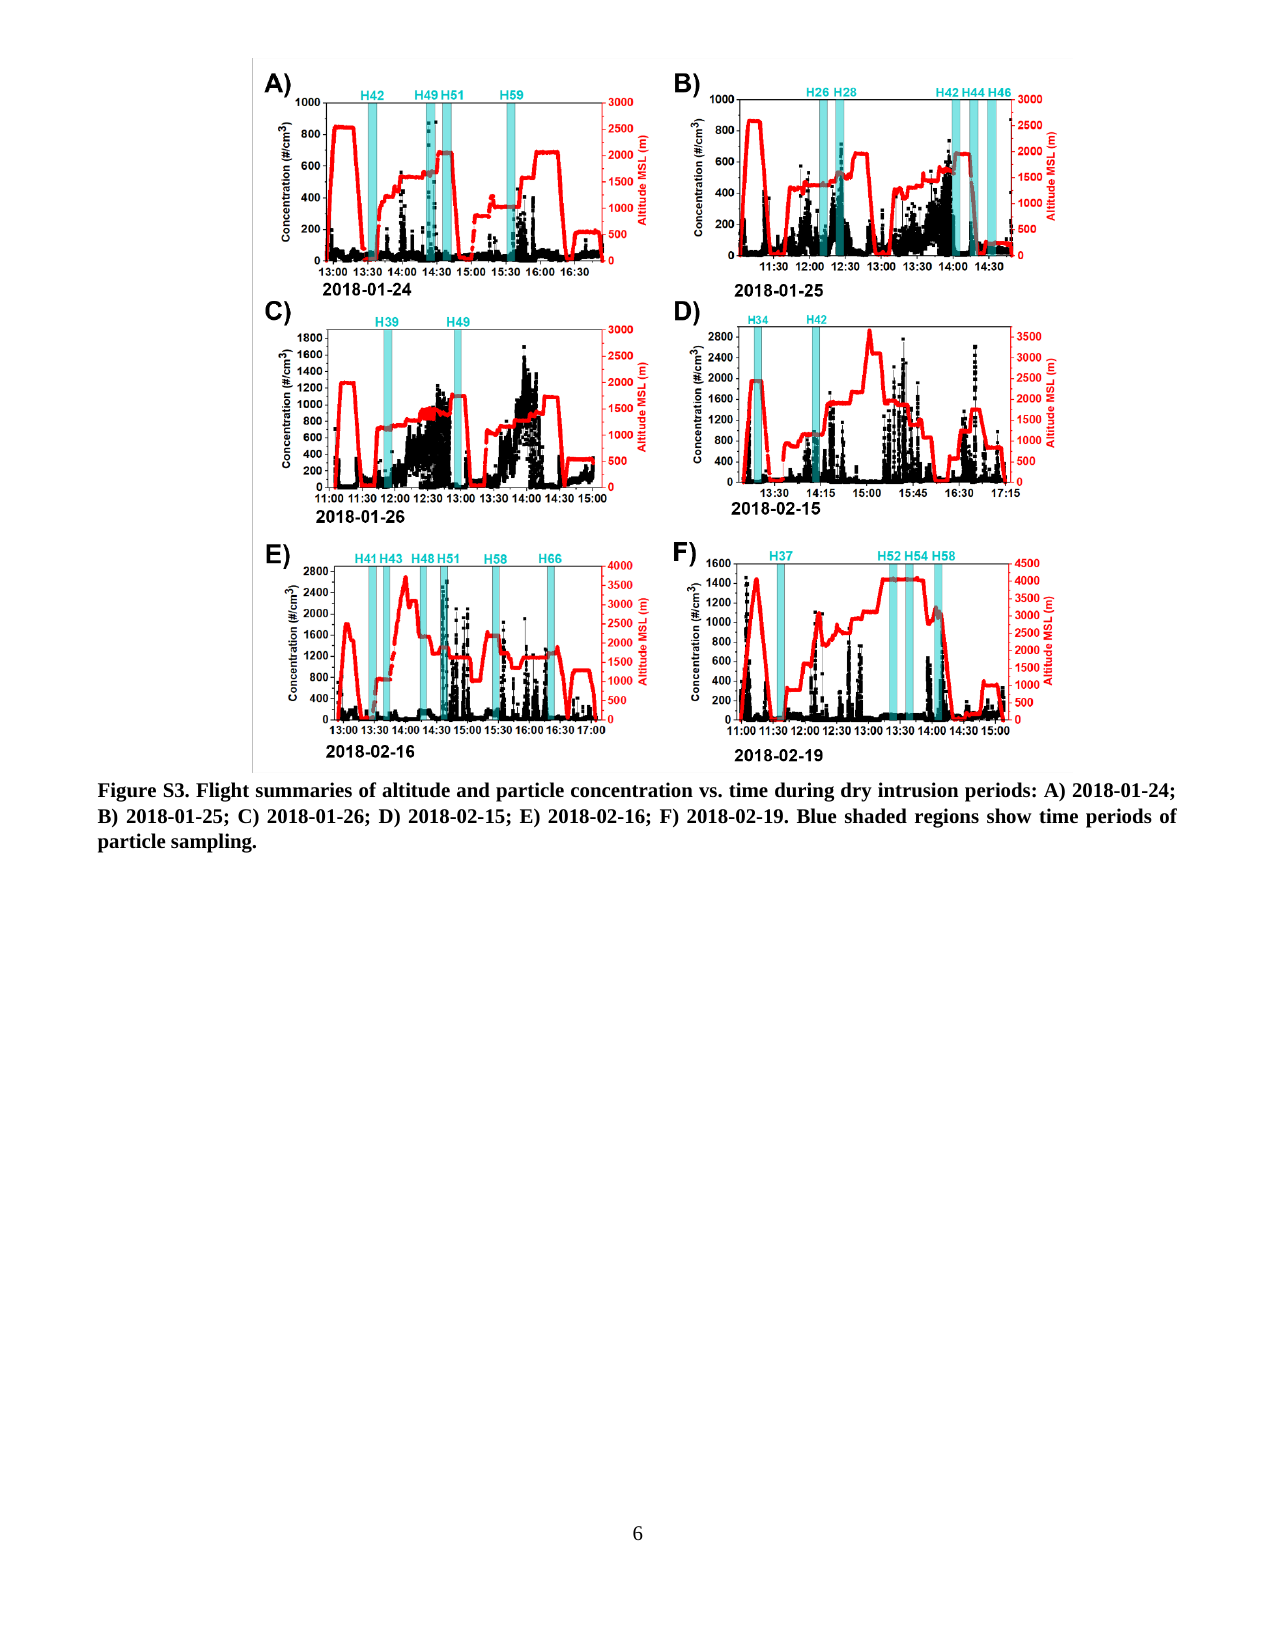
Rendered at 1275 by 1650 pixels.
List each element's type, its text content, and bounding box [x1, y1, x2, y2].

picture [248, 58, 1073, 776]
